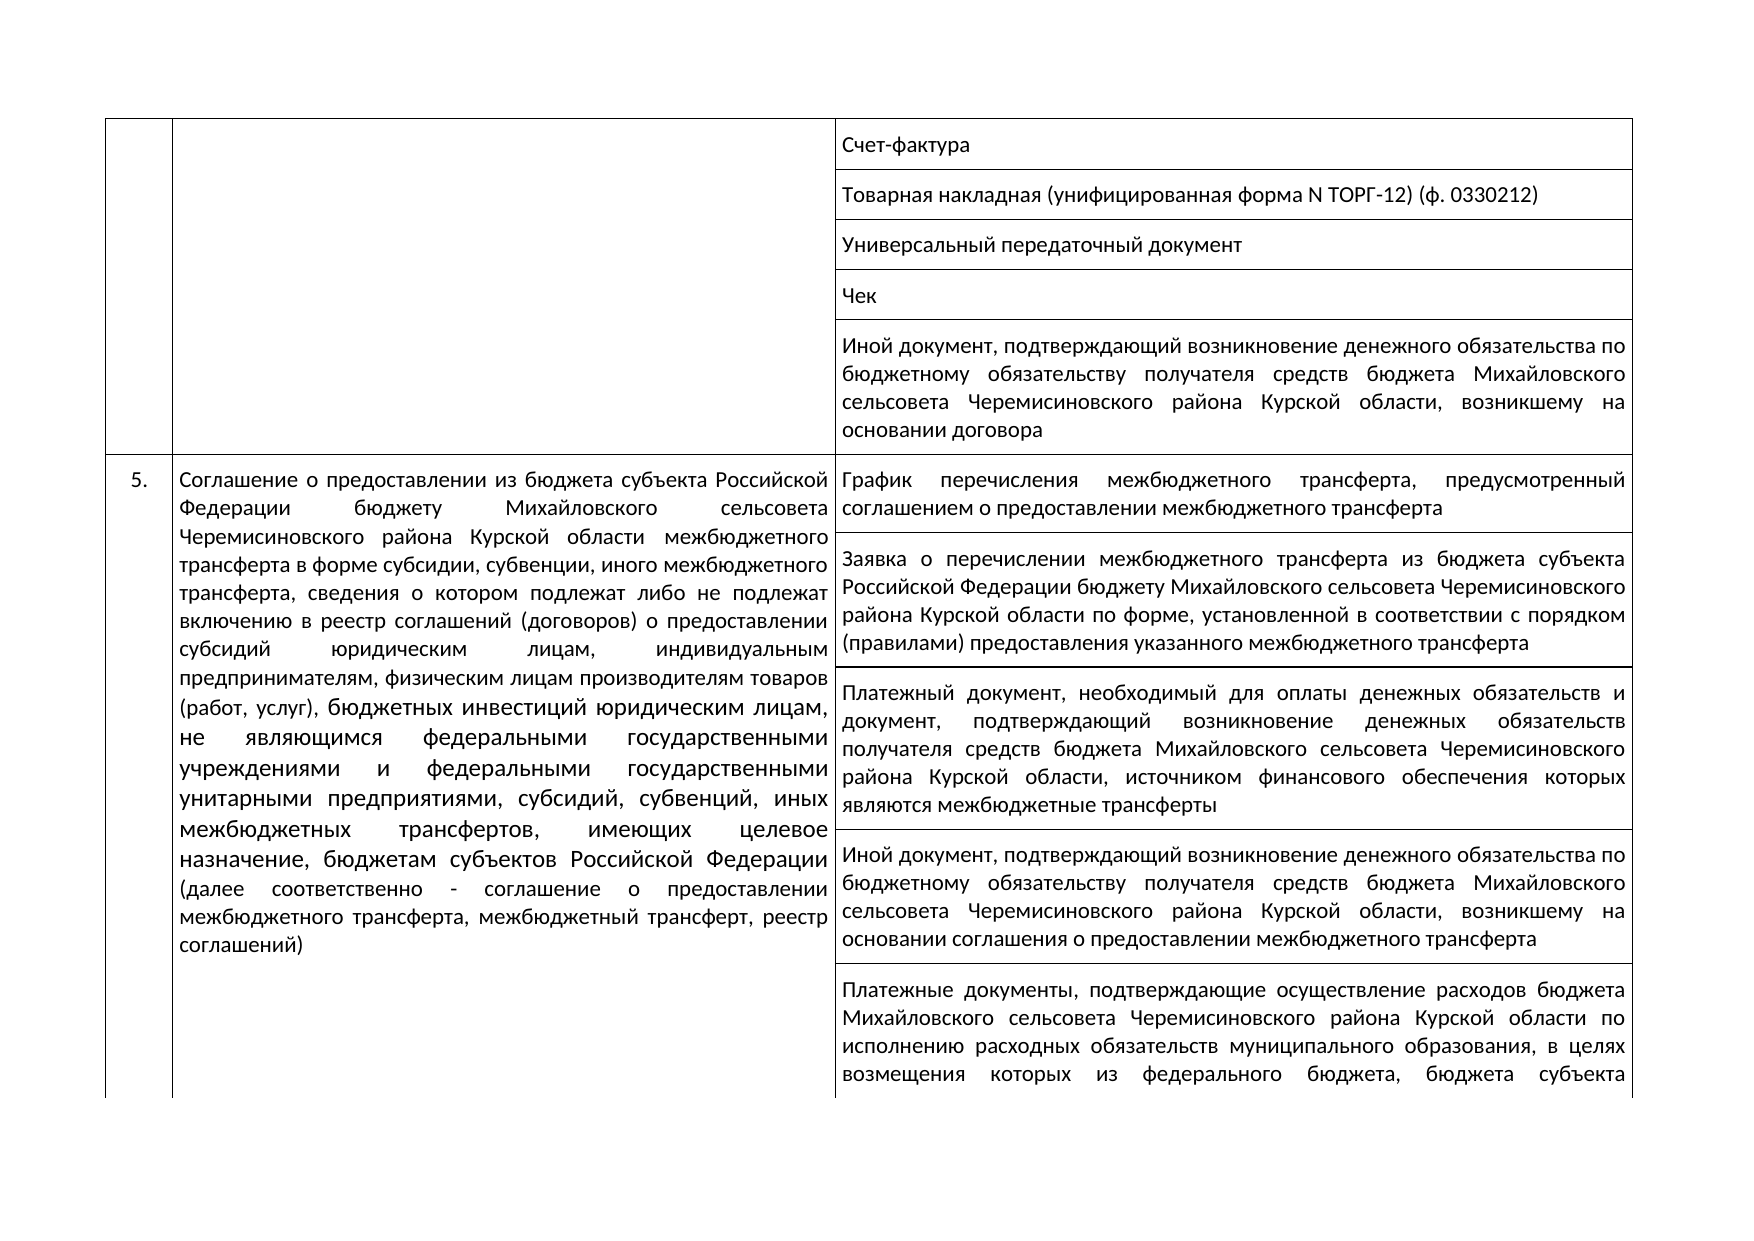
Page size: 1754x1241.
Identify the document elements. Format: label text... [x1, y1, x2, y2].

table_cell Иной документ, подтверждающий возникновение денежного обязательства по бюджетному обязательству получателя средств бюджета Михайловского сельсовета Черемисиновского района Курской области, возникшему на основании договора [836, 320, 1632, 454]
table_cell Иной документ, подтверждающий возникновение денежного обязательства по бюджетному обязательству получателя средств бюджета Михайловского сельсовета Черемисиновского района Курской области, возникшему на основании соглашения о предоставлении межбюджетного трансферта [836, 830, 1632, 963]
table_cell Чек [836, 270, 1632, 319]
table_cell Товарная накладная (унифицированная форма N ТОРГ-12) (ф. 0330212) [836, 170, 1632, 219]
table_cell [836, 964, 1632, 1098]
table_cell Счет-фактура [836, 119, 1632, 168]
table_cell Платежный документ, необходимый для оплаты денежных обязательств и документ, подтверждающий возникновение денежных обязательств получателя средств бюджета Михайловского сельсовета Черемисиновского района Курской области, источником финансового обеспечения которых являются межбюджетные трансферты [836, 668, 1632, 829]
table_cell Соглашение о предоставлении из бюджета субъекта Российской Федерации бюджету Михайловского сельсовета Черемисиновского района Курской области межбюджетного трансферта в форме субсидии, субвенции, иного межбюджетного трансферта, сведения о котором подлежат либо не подлежат включению в реестр соглашений (договоров) о предоставлении субсидий юридическим лицам, индивидуальным предпринимателям, физическим лицам производителям товаров (работ, услуг), бюджетных инвестиций юридическим лицам, не являющимся федеральными государственными учреждениями и федеральными государственными унитарными предприятиями, субсидий, субвенций, иных межбюджетных трансфертов, имеющих целевое назначение, бюджетам субъектов Российской Федерации (далее соответственно - соглашение о предоставлении межбюджетного трансферта, межбюджетный трансферт, реестр соглашений) [173, 455, 835, 1098]
table_cell 5. [106, 455, 172, 1098]
table_cell Заявка о перечислении межбюджетного трансферта из бюджета субъекта Российской Федерации бюджету Михайловского сельсовета Черемисиновского района Курской области по форме, установленной в соответствии с порядком (правилами) предоставления указанного межбюджетного трансферта [836, 533, 1632, 666]
table_cell Универсальный передаточный документ [836, 220, 1632, 269]
table_cell График перечисления межбюджетного трансферта, предусмотренный соглашением о предоставлении межбюджетного трансферта [836, 455, 1632, 532]
